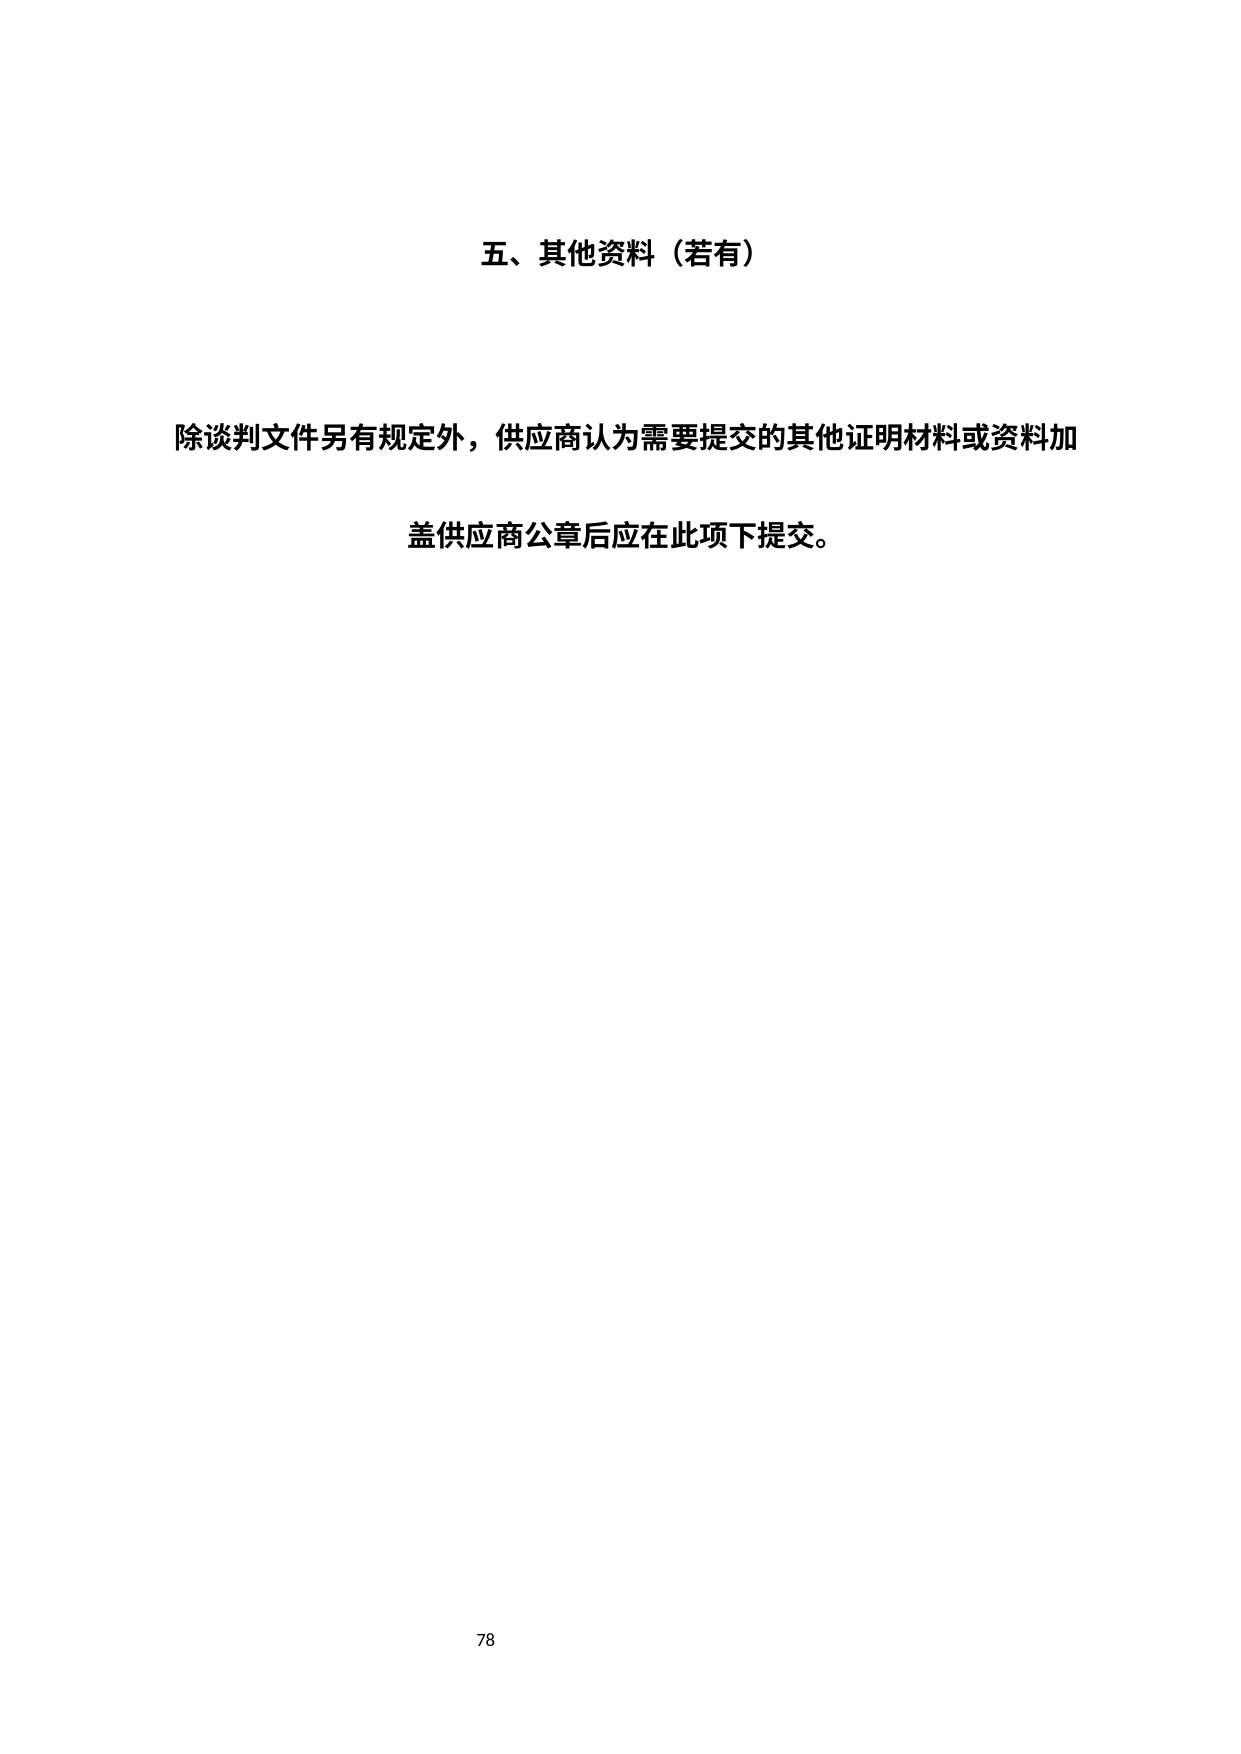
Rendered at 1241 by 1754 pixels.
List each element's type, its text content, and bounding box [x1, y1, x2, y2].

text 除谈判文件另有规定外，供应商认为需要提交的其他证明材料或资料加盖供应商公章后应在此项下提交。 [165, 403, 1087, 566]
text 五、其他资料（若有） [165, 219, 1087, 284]
